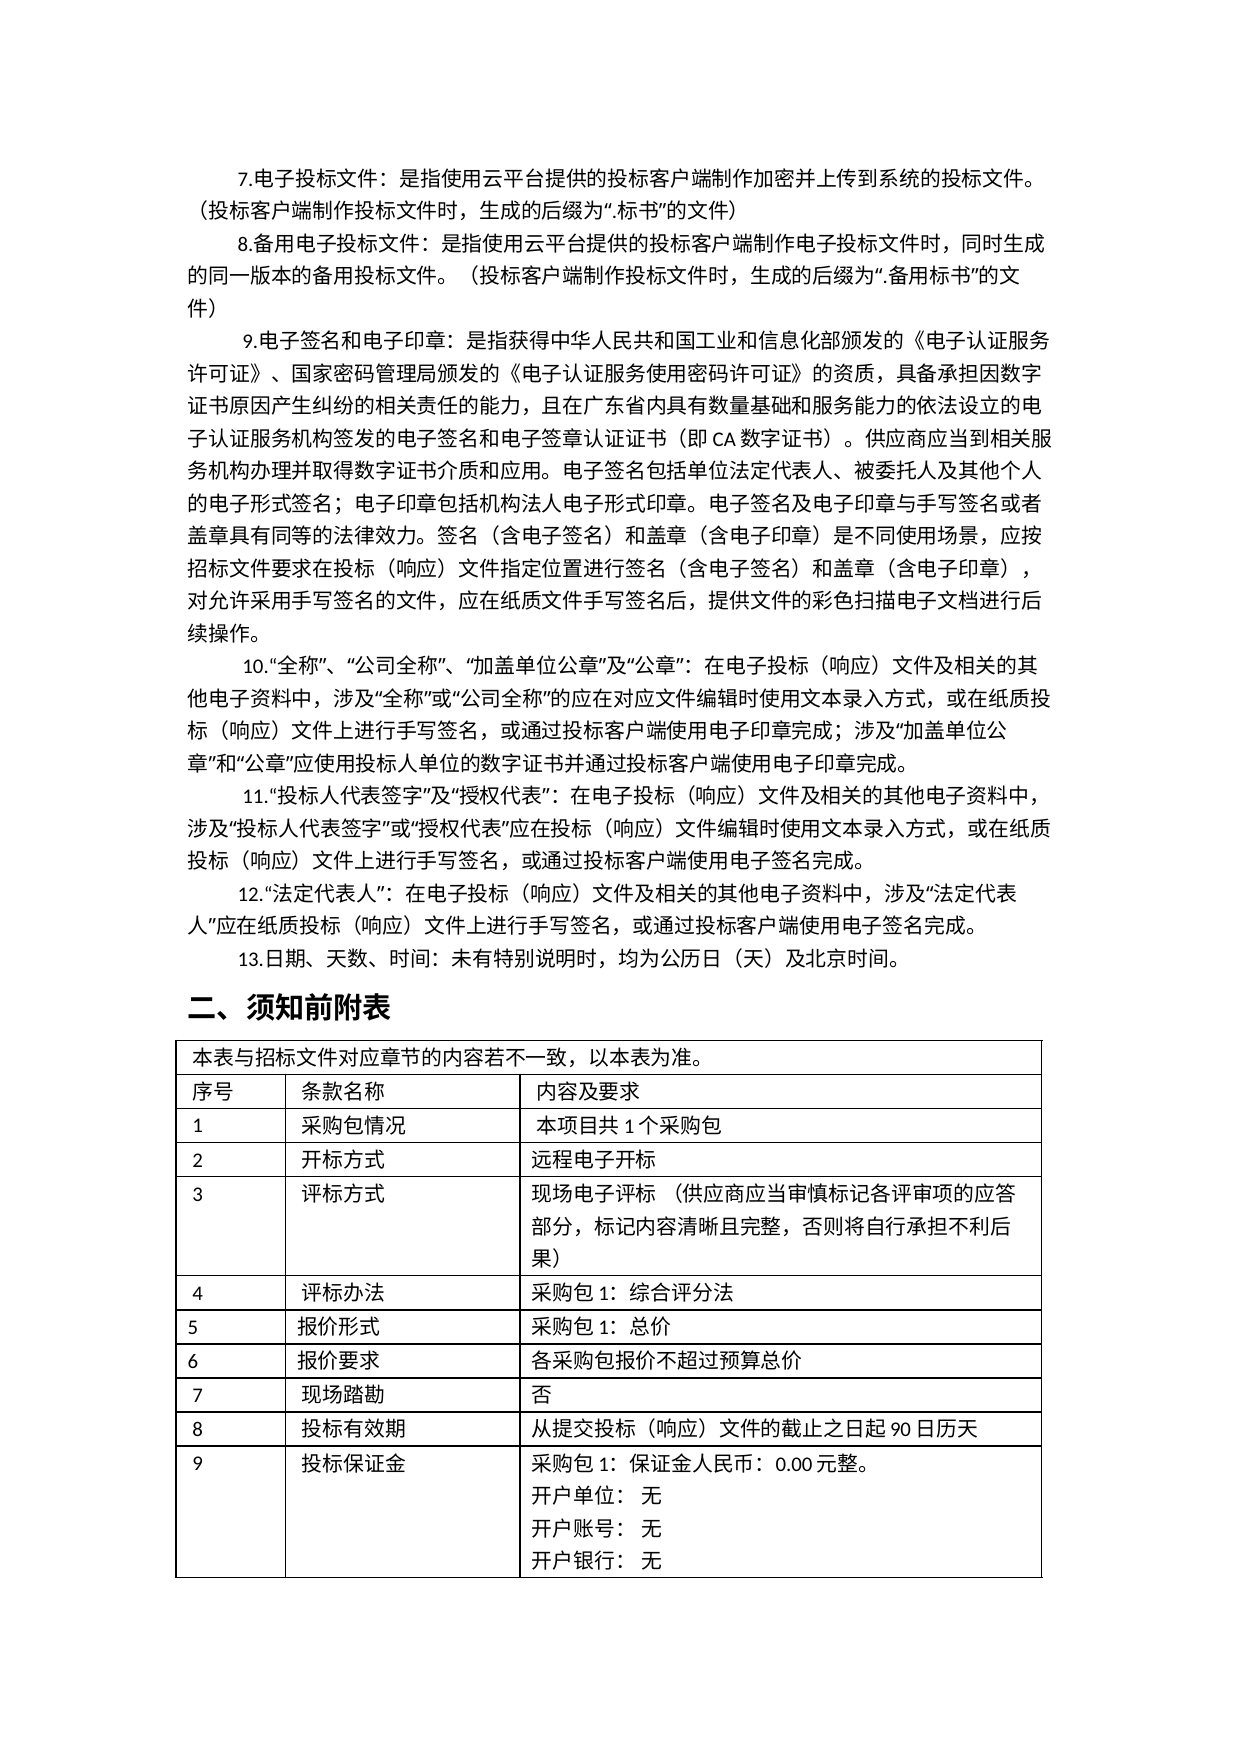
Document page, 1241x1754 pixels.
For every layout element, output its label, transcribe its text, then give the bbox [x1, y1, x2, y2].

table_cell 6 [177, 1345, 285, 1377]
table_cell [521, 1447, 1041, 1577]
table_cell 从提交投标（响应）文件的截止之日起90日历天 [521, 1413, 1041, 1445]
table_cell 现场踏勘 [286, 1379, 519, 1411]
table_cell 否 [521, 1379, 1041, 1411]
table_cell 采购包情况 [286, 1109, 519, 1142]
table_cell 评标办法 [286, 1276, 519, 1309]
text 12.“法定代表人”：在电子投标（响应）文件及相关的其他电子资料中，涉及“法定代表人”应在纸质投标（响应）文件上进行手写签名，或通过投标客户端使用电子签名完成。 [187, 877, 1053, 942]
table_cell 报价要求 [286, 1345, 519, 1377]
table_cell 远程电子开标 [521, 1143, 1041, 1176]
text 7.电子投标文件：是指使用云平台提供的投标客户端制作加密并上传到系统的投标文件。（投标客户端制作投标文件时，生成的后缀为“.标书”的文件） [187, 162, 1053, 227]
table_cell 采购包1：综合评分法 [521, 1276, 1041, 1309]
text 二、须知前附表 [187, 974, 1053, 1039]
table_cell 投标保证金 [286, 1447, 519, 1577]
table_cell 2 [177, 1143, 285, 1176]
table_cell 评标方式 [286, 1177, 519, 1275]
table_header 本表与招标文件对应章节的内容若不一致，以本表为准。 [177, 1041, 1041, 1073]
table_cell 各采购包报价不超过预算总价 [521, 1345, 1041, 1377]
text 9.电子签名和电子印章：是指获得中华人民共和国工业和信息化部颁发的《电子认证服务许可证》、国家密码管理局颁发的《电子认证服务使用密码许可证》的资质，具备承担因数字证书原因产生纠纷的相关责任的能力，且在广东省内具有数量基础和服务能力的依法设立的电子认证服务机构签发的电子签名和电子签章认证证书（即CA数字证书）。供应商应当到相关服务机构办理并取得数字证书介质和应用。电子签名包括单位法定代表人、被委托人及其他个人的电子形式签名；电子印章包括机构法人电子形式印章。电子签名及电子印章与手写签名或者盖章具有同等的法律效力。签名（含电子签名）和盖章（含电子印章）是不同使用场景，应按招标文件要求在投标（响应）文件指定位置进行签名（含电子签名）和盖章（含电子印章），对允许采用手写签名的文件，应在纸质文件手写签名后，提供文件的彩色扫描电子文档进行后续操作。 [187, 324, 1053, 649]
table_cell 3 [177, 1177, 285, 1275]
text 8.备用电子投标文件：是指使用云平台提供的投标客户端制作电子投标文件时，同时生成的同一版本的备用投标文件。（投标客户端制作投标文件时，生成的后缀为“.备用标书”的文件） [187, 227, 1053, 324]
table_cell 本项目共1个采购包 [521, 1109, 1041, 1142]
text 13.日期、天数、时间：未有特别说明时，均为公历日（天）及北京时间。 [187, 942, 1053, 974]
table_cell 开标方式 [286, 1143, 519, 1176]
table_cell 现场电子评标 （供应商应当审慎标记各评审项的应答部分，标记内容清晰且完整，否则将自行承担不利后果） [521, 1177, 1041, 1275]
table_cell 8 [177, 1413, 285, 1445]
table_cell 4 [177, 1276, 285, 1309]
text 10.“全称”、“公司全称”、“加盖单位公章”及“公章”：在电子投标（响应）文件及相关的其他电子资料中，涉及“全称”或“公司全称”的应在对应文件编辑时使用文本录入方式，或在纸质投标（响应）文件上进行手写签名，或通过投标客户端使用电子印章完成；涉及“加盖单位公章”和“公章”应使用投标人单位的数字证书并通过投标客户端使用电子印章完成。 [187, 649, 1053, 779]
table_cell 条款名称 [286, 1075, 519, 1108]
table_cell 5 [177, 1311, 285, 1343]
table_cell 投标有效期 [286, 1413, 519, 1445]
table_cell 7 [177, 1379, 285, 1411]
table_cell 采购包1：总价 [521, 1311, 1041, 1343]
text 11.“投标人代表签字”及“授权代表”：在电子投标（响应）文件及相关的其他电子资料中，涉及“投标人代表签字”或“授权代表”应在投标（响应）文件编辑时使用文本录入方式，或在纸质投标（响应）文件上进行手写签名，或通过投标客户端使用电子签名完成。 [187, 779, 1053, 877]
table_cell 序号 [177, 1075, 285, 1108]
table_cell 内容及要求 [521, 1075, 1041, 1108]
table_cell 9 [177, 1447, 285, 1577]
table_cell 1 [177, 1109, 285, 1142]
table_cell 报价形式 [286, 1311, 519, 1343]
